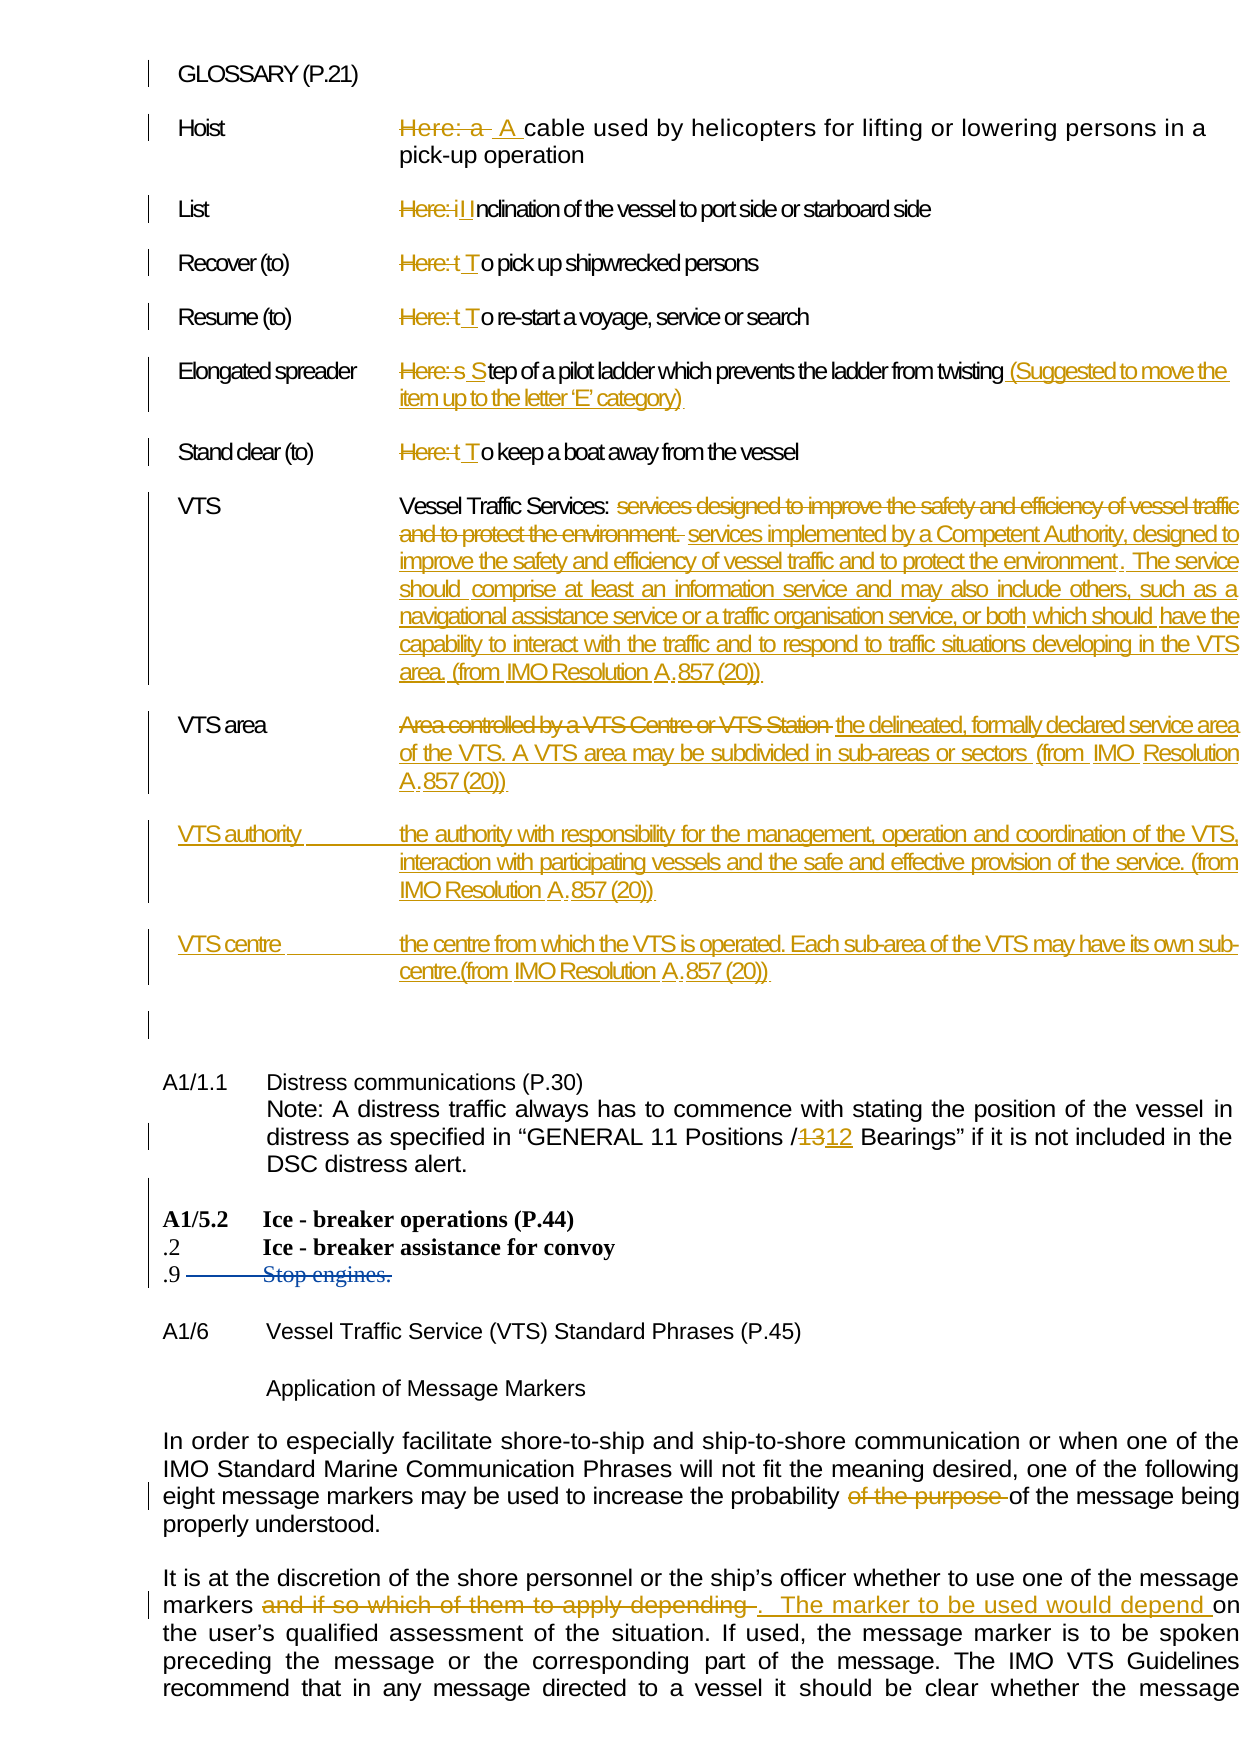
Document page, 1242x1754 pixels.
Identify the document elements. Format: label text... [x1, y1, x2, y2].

text Stand clear (to) o keep a boat away from the vessel [177, 438, 1240, 466]
text A1/1.1 Distress communications (P.30) [162, 1068, 1240, 1095]
text Hoist cable used by helicopters for lifting or lowering persons in a pick-up operation [177, 113, 1240, 169]
text .2 Ice - breaker assistance for convoy [162, 1233, 1233, 1261]
text Note: A distress traffic always has to commence with stating the position of the vessel in distress as specified in “GENERAL 11 Positions / Bearings” if it is not included in the DSC distress alert. [266, 1095, 1233, 1178]
text GLOSSARY (P.21) [177, 60, 1240, 87]
text Recover (to) o pick up shipwrecked persons [177, 249, 1240, 276]
text List nclination of the vessel to port side or starboard side [177, 195, 1240, 223]
text Application of Message Markers [266, 1374, 1240, 1401]
text In order to especially facilitate shore-to-ship and ship-to-shore communication or when one of the IMO Standard Marine Communication Phrases will not fit the meaning desired, one of the following eight message markers may be used to increase the probability of the message being properly understood. [162, 1427, 1240, 1537]
text Elongated spreader tep of a pilot ladder which prevents the ladder from twisting [177, 357, 1240, 412]
text Resume (to) o re-start a voyage, service or search [177, 303, 1240, 330]
text VTS Vessel Traffic Services: [177, 492, 1240, 685]
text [162, 1564, 1240, 1702]
text A1/6 Vessel Traffic Service (VTS) Standard Phrases (P.45) [162, 1318, 1240, 1344]
text A1/5.2 Ice - breaker operations (P.44) [162, 1205, 1233, 1233]
text VTS area [177, 711, 1240, 794]
